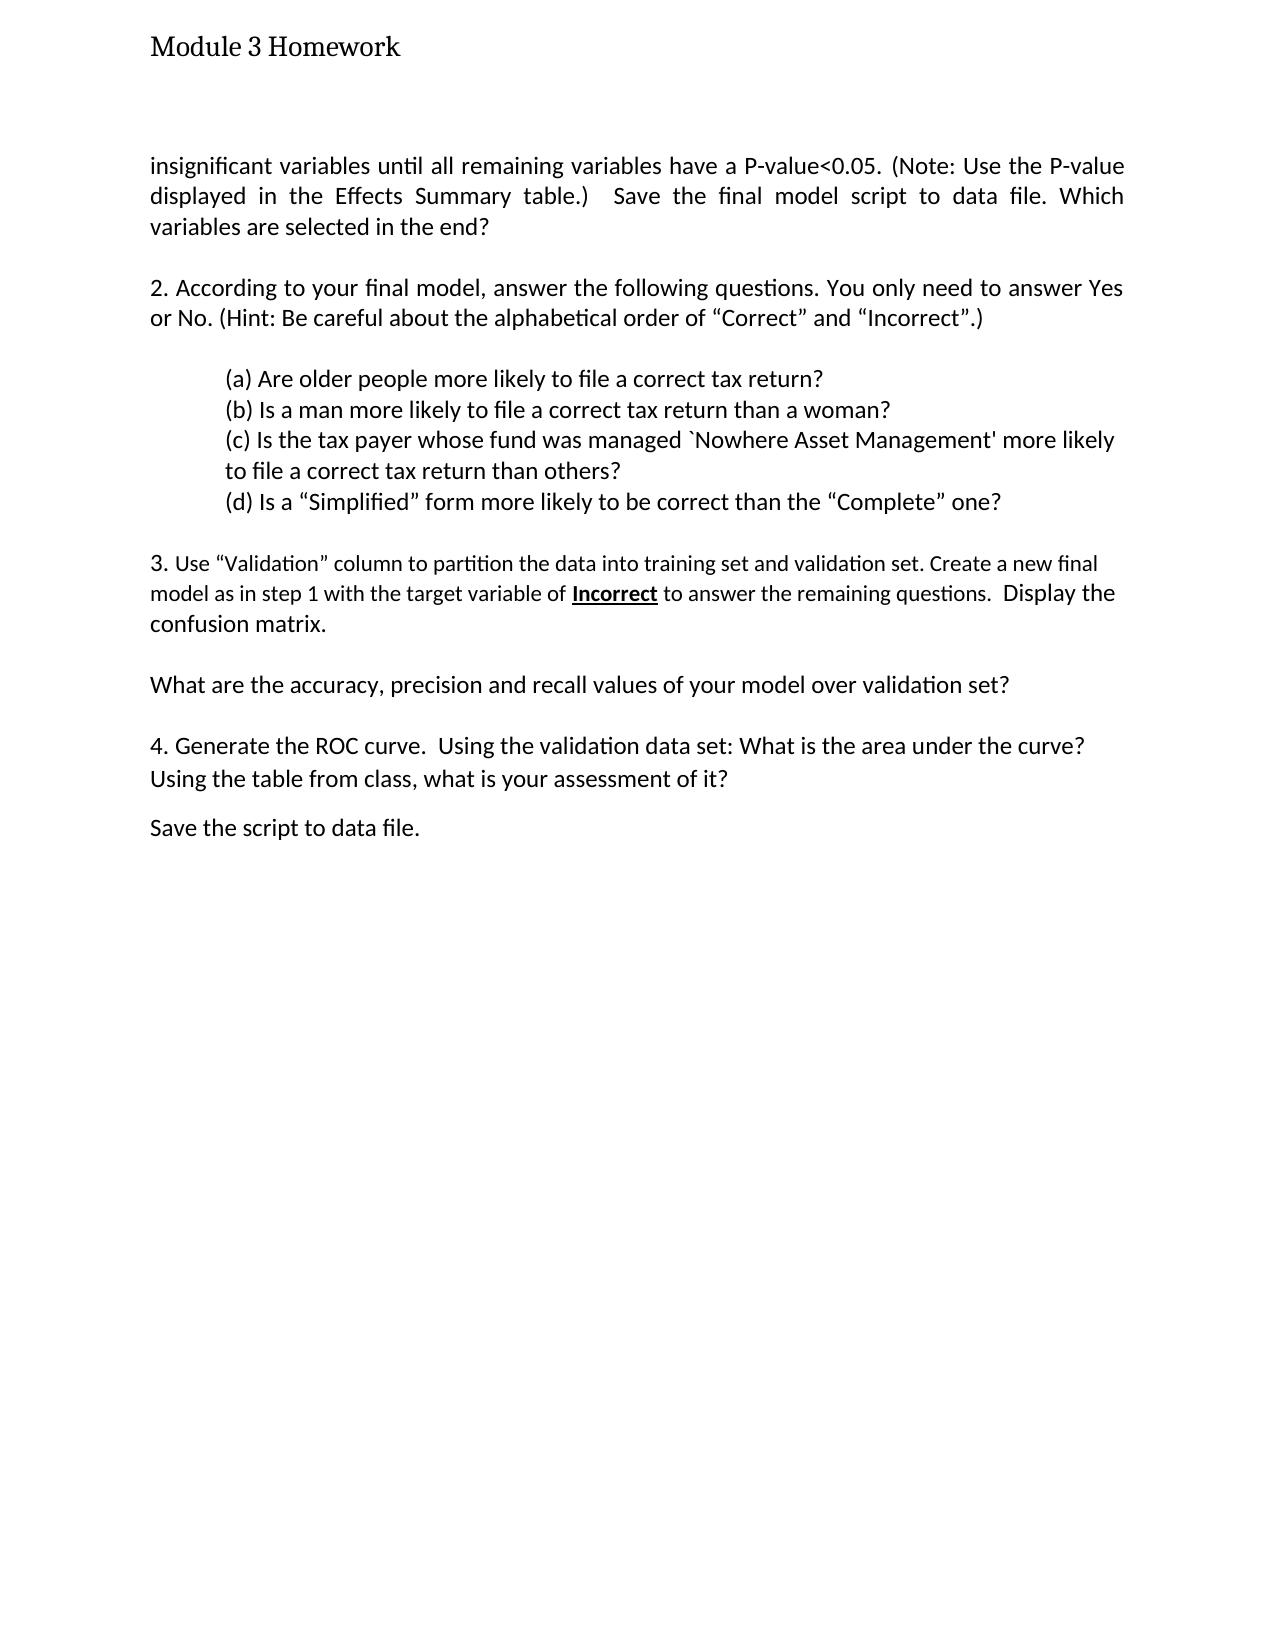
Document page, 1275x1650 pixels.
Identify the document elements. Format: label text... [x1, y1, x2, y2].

text (d) Is a “Simplified” form more likely to be correct than the “Complete” one? [225, 486, 1125, 516]
text What are the accuracy, precision and recall values of your model over validation set? [150, 669, 1125, 699]
text (b) Is a man more likely to file a correct tax return than a woman? [225, 394, 1125, 425]
text (a) Are older people more likely to file a correct tax return? [225, 364, 1125, 394]
text Save the script to data file. [150, 812, 1125, 843]
text 3. Use “Validation” column to partition the data into training set and validation set. Create a new final model as in step 1 with the target variable of Incorrect to answer the remaining questions. Display the confusion matrix. [150, 547, 1125, 638]
text 2. According to your final model, answer the following questions. You only need to answer Yes or No. (Hint: Be careful about the alphabetical order of “Correct” and “Incorrect”.) [150, 272, 1125, 333]
text (c) Is the tax payer whose fund was managed `Nowhere Asset Management' more likely to file a correct tax return than others? [225, 425, 1125, 486]
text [150, 150, 1125, 242]
text 4. Generate the ROC curve. Using the validation data set: What is the area under the curve? Using the table from class, what is your assessment of it? [150, 730, 1125, 793]
